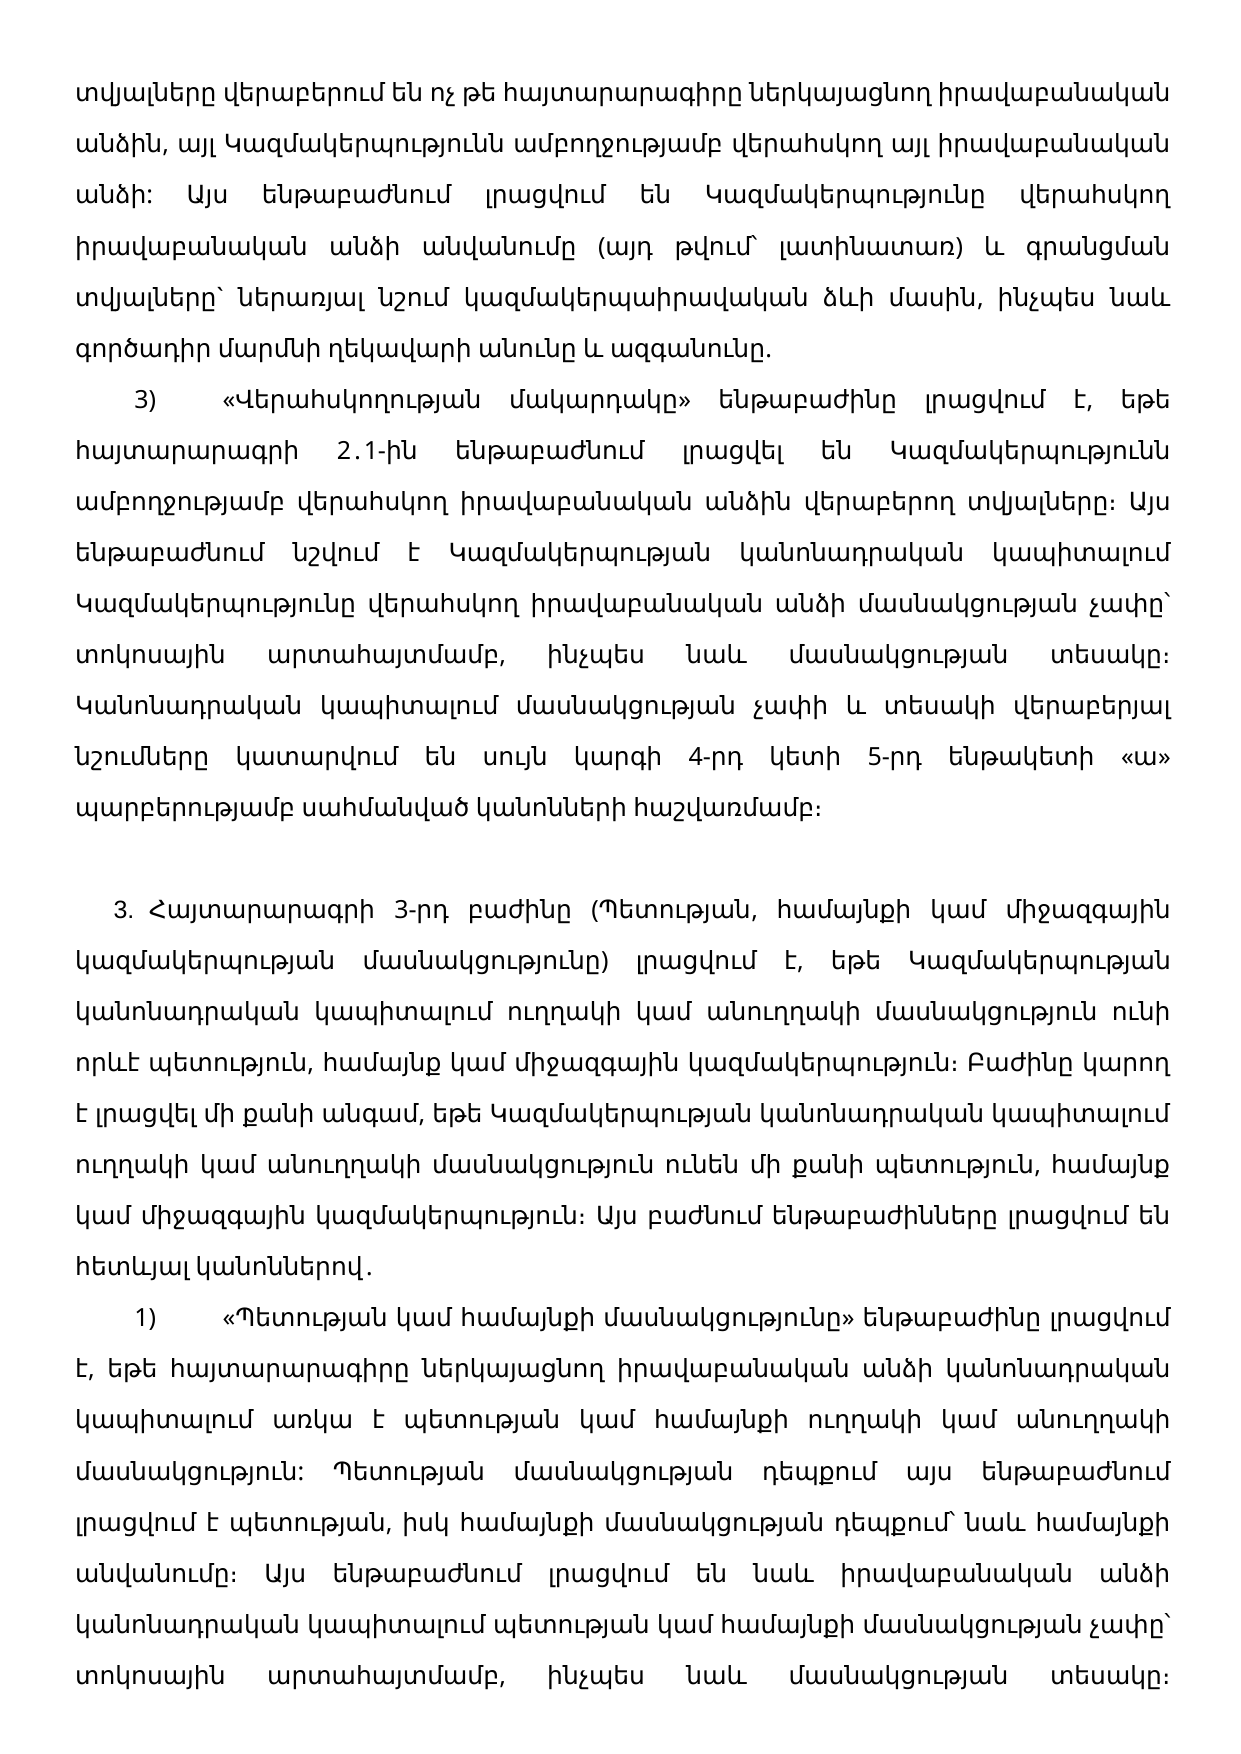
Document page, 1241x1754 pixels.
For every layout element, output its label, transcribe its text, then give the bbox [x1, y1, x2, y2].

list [75, 1300, 1171, 1691]
list Հայտարարագրի 3-րդ բաժինը (Պետության, համայնքի կամ միջազգային կազմակերպության մասնակցությունը) լրացվում է, եթե Կազմակերպության կանոնադրական կապիտալում ուղղակի կամ անուղղակի մասնակցություն ունի որևէ պետություն, համայնք կամ միջազգային կազմակերպություն։ Բաժինը կարող է լրացվել մի քանի անգամ, եթե Կազմակերպության կանոնադրական կապիտալում ուղղակի կամ անուղղակի մասնակցություն ունեն մի քանի պետություն, համայնք կամ միջազգային կազմակերպություն։ Այս բաժնում ենթաբաժինները լրացվում են հետևյալ կանոններով․ [75, 892, 1171, 1283]
list «Վերահսկողության մակարդակը» ենթաբաժինը լրացվում է, եթե հայտարարագրի 2․1-ին ենթաբաժնում լրացվել են Կազմակերպությունն ամբողջությամբ վերահսկող իրավաբանական անձին վերաբերող տվյալները։ Այս ենթաբաժնում նշվում է Կազմակերպության կանոնադրական կապիտալում Կազմակերպությունը վերահսկող իրավաբանական անձի մասնակցության չափը՝ տոկոսային արտահայտմամբ, ինչպես նաև մասնակցության տեսակը։ Կանոնադրական կապիտալում մասնակցության չափի և տեսակի վերաբերյալ նշումները կատարվում են սույն կարգի 4-րդ կետի 5-րդ ենթակետի «ա» պարբերությամբ սահմանված կանոնների հաշվառմամբ։ [75, 381, 1171, 824]
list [75, 75, 1171, 364]
